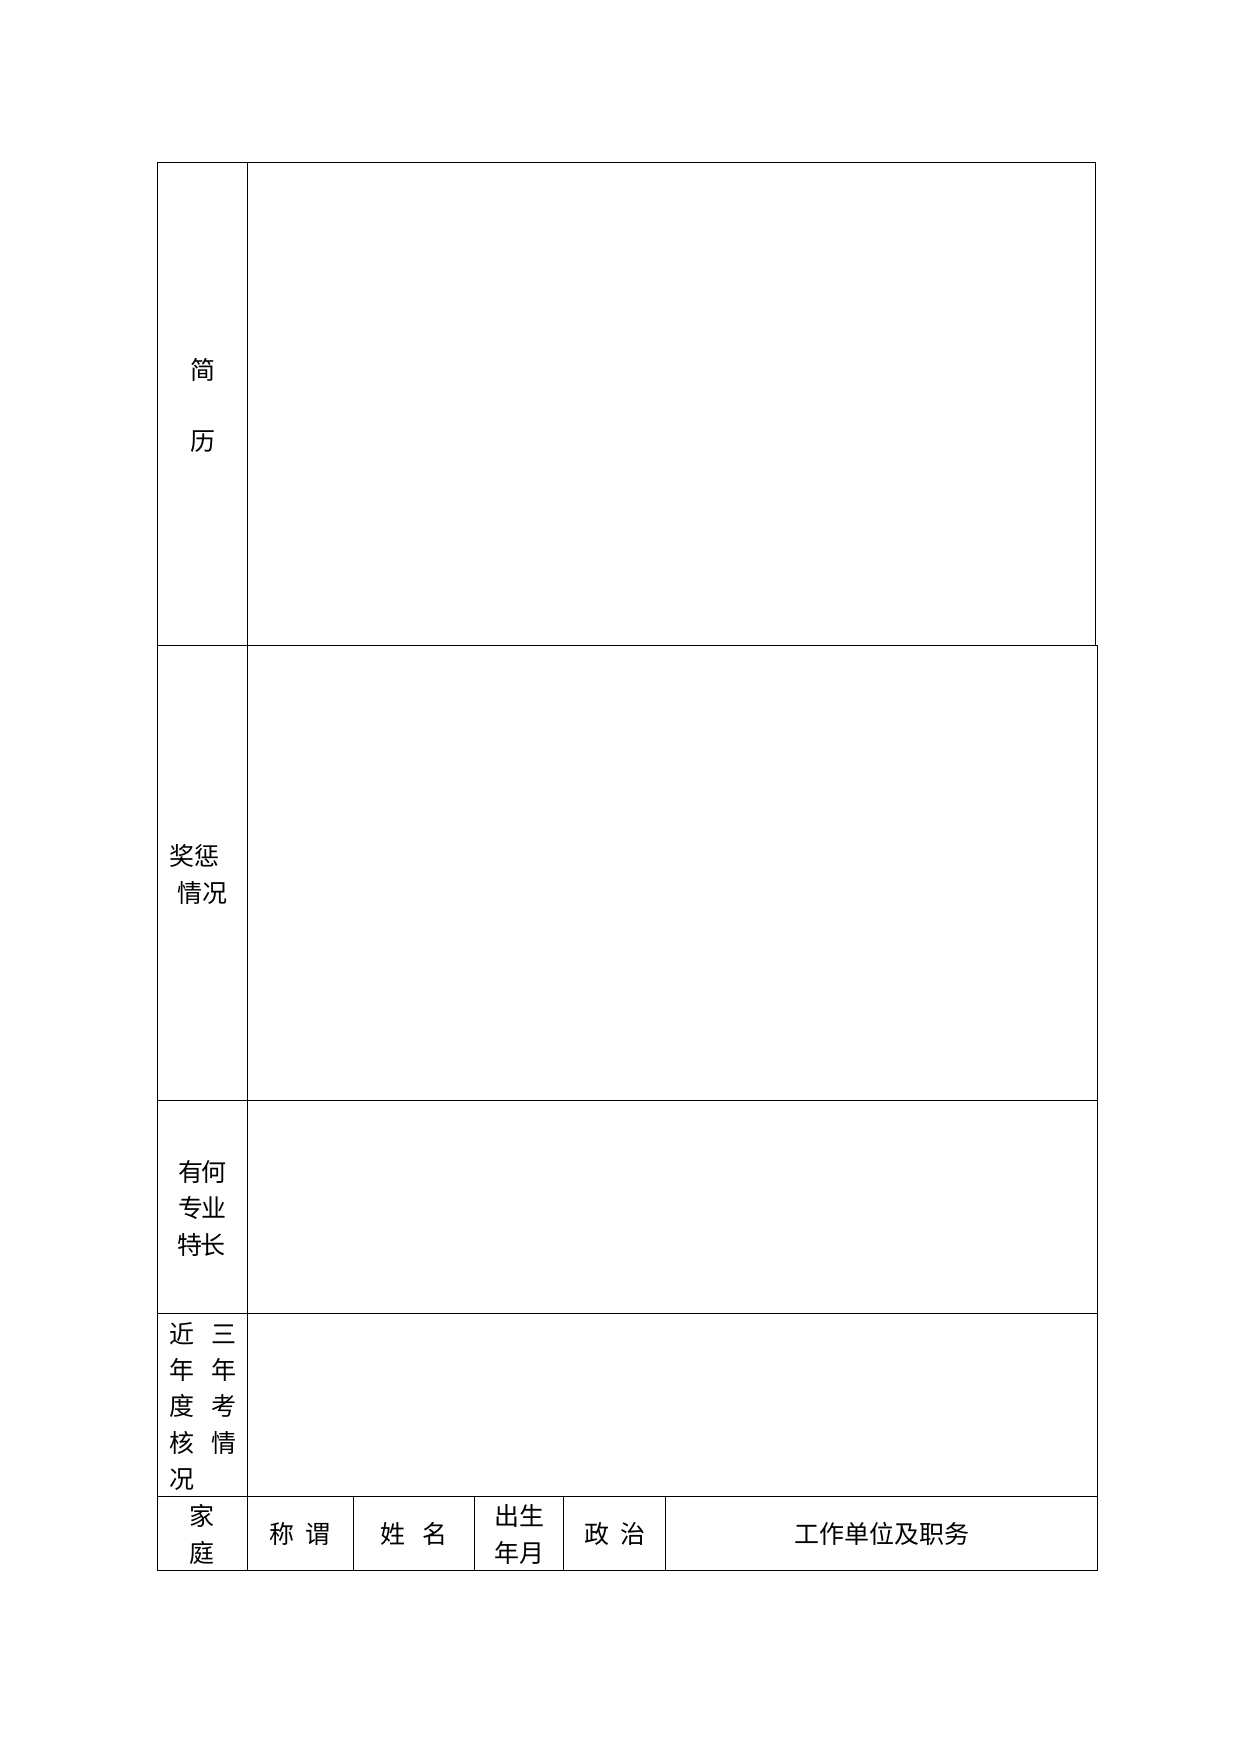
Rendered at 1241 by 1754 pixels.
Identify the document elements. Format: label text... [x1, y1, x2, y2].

table_cell 有何专业特长 [158, 1101, 247, 1313]
table_cell [248, 163, 1095, 645]
table_cell 姓 名 [354, 1497, 474, 1569]
table_cell 简 历 [158, 163, 247, 645]
table_cell 奖惩 情况 [158, 646, 247, 1100]
table_cell 政 治 面 貌 [564, 1497, 665, 1569]
table_cell [248, 1101, 1097, 1313]
table_cell 近三年年度考核情况 [158, 1314, 247, 1496]
table_cell [248, 1314, 1097, 1496]
table_cell 出生年月 [475, 1497, 563, 1569]
table_cell 工作单位及职务 [666, 1497, 1097, 1569]
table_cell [158, 1497, 247, 1569]
table_cell [248, 646, 1097, 1100]
table_cell 称 谓 [248, 1497, 353, 1569]
